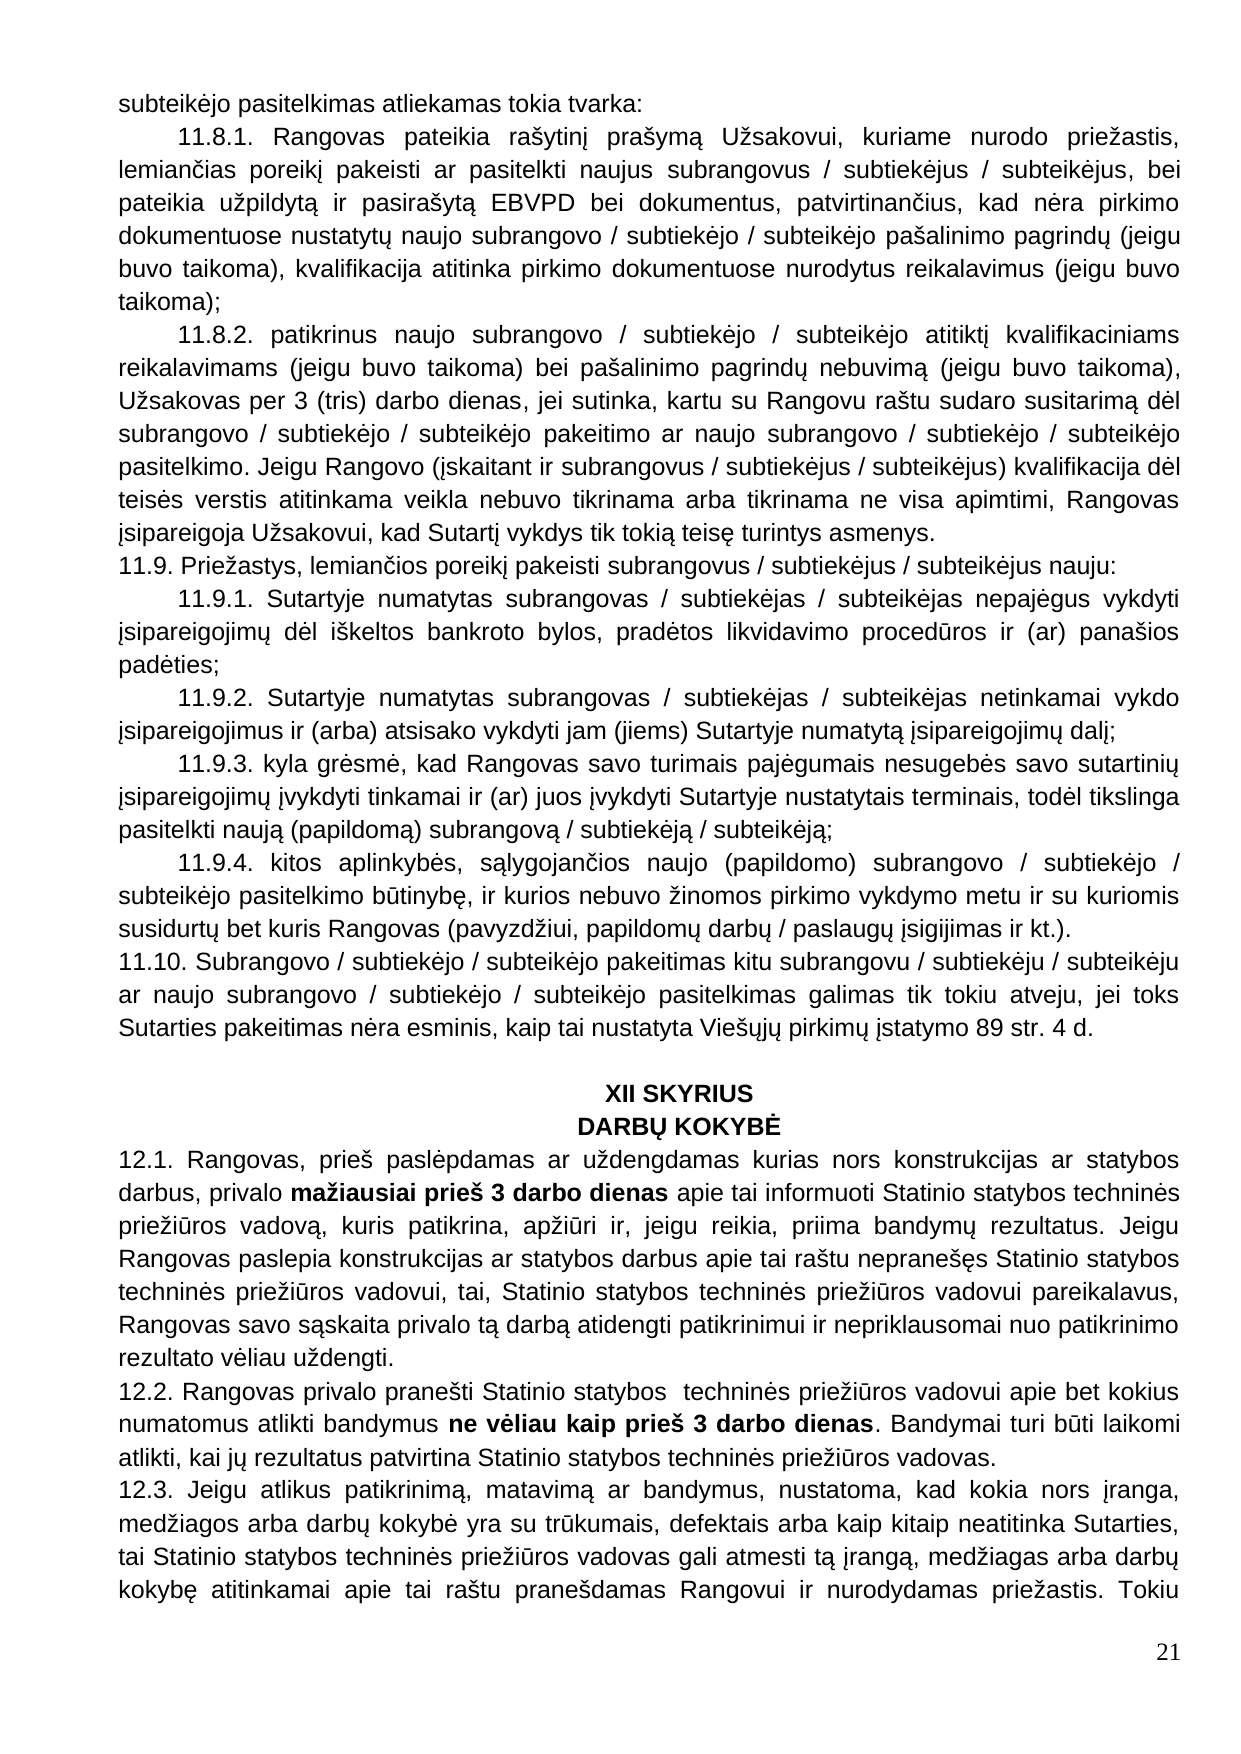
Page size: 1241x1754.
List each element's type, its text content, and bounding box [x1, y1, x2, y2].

list 11.10. Subrangovo / subtiekėjo / subteikėjo pakeitimas kitu subrangovu / subtiekėju / subteikėju ar naujo subrangovo / subtiekėjo / subteikėjo pasitelkimas galimas tik tokiu atveju, jei toks Sutarties pakeitimas nėra esminis, kaip tai nustatyta Viešųjų pirkimų įstatymo 89 str. 4 d. [118, 947, 1181, 1042]
list 11.9.1. Sutartyje numatytas subrangovas / subtiekėjas / subteikėjas nepajėgus vykdyti įsipareigojimų dėl iškeltos bankroto bylos, pradėtos likvidavimo procedūros ir (ar) panašios padėties; [118, 584, 1181, 679]
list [118, 1476, 1181, 1603]
text XII SKYRIUS [118, 1079, 1181, 1108]
text DARBŲ KOKYBĖ [118, 1112, 1181, 1141]
list 12.1. Rangovas, prieš paslėpdamas ar uždengdamas kurias nors konstrukcijas ar statybos darbus, privalo mažiausiai prieš 3 darbo dienas apie tai informuoti Statinio statybos techninės priežiūros vadovą, kuris patikrina, apžiūri ir, jeigu reikia, priima bandymų rezultatus. Jeigu Rangovas paslepia konstrukcijas ar statybos darbus apie tai raštu nepranešęs Statinio statybos techninės priežiūros vadovui, tai, Statinio statybos techninės priežiūros vadovui pareikalavus, Rangovas savo sąskaita privalo tą darbą atidengti patikrinimui ir nepriklausomai nuo patikrinimo rezultato vėliau uždengti. [118, 1145, 1181, 1372]
list 11.9.4. kitos aplinkybės, sąlygojančios naujo (papildomo) subrangovo / subtiekėjo / subteikėjo pasitelkimo būtinybę, ir kurios nebuvo žinomos pirkimo vykdymo metu ir su kuriomis susidurtų bet kuris Rangovas (pavyzdžiui, papildomų darbų / paslaugų įsigijimas ir kt.). [118, 848, 1181, 943]
list 11.8.1. Rangovas pateikia rašytinį prašymą Užsakovui, kuriame nurodo priežastis, lemiančias poreikį pakeisti ar pasitelkti naujus subrangovus / subtiekėjus / subteikėjus, bei pateikia užpildytą ir pasirašytą EBVPD bei dokumentus, patvirtinančius, kad nėra pirkimo dokumentuose nustatytų naujo subrangovo / subtiekėjo / subteikėjo pašalinimo pagrindų (jeigu buvo taikoma), kvalifikacija atitinka pirkimo dokumentuose nurodytus reikalavimus (jeigu buvo taikoma); [118, 122, 1181, 316]
list 11.9.3. kyla grėsmė, kad Rangovas savo turimais pajėgumais nesugebės savo sutartinių įsipareigojimų įvykdyti tinkamai ir (ar) juos įvykdyti Sutartyje nustatytais terminais, todėl tikslinga pasitelkti naują (papildomą) subrangovą / subtiekėją / subteikėją; [118, 749, 1181, 844]
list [118, 89, 1181, 117]
list 11.8.2. patikrinus naujo subrangovo / subtiekėjo / subteikėjo atitiktį kvalifikaciniams reikalavimams (jeigu buvo taikoma) bei pašalinimo pagrindų nebuvimą (jeigu buvo taikoma), Užsakovas per 3 (tris) darbo dienas, jei sutinka, kartu su Rangovu raštu sudaro susitarimą dėl subrangovo / subtiekėjo / subteikėjo pakeitimo ar naujo subrangovo / subtiekėjo / subteikėjo pasitelkimo. Jeigu Rangovo (įskaitant ir subrangovus / subtiekėjus / subteikėjus) kvalifikacija dėl teisės verstis atitinkama veikla nebuvo tikrinama arba tikrinama ne visa apimtimi, Rangovas įsipareigoja Užsakovui, kad Sutartį vykdys tik tokią teisę turintys asmenys. [118, 320, 1181, 547]
list 11.9. Priežastys, lemiančios poreikį pakeisti subrangovus / subtiekėjus / subteikėjus nauju: [118, 551, 1181, 580]
list 12.2. Rangovas privalo pranešti Statinio statybos techninės priežiūros vadovui apie bet kokius numatomus atlikti bandymus ne vėliau kaip prieš 3 darbo dienas. Bandymai turi būti laikomi atlikti, kai jų rezultatus patvirtina Statinio statybos techninės priežiūros vadovas. [118, 1376, 1181, 1471]
list 11.9.2. Sutartyje numatytas subrangovas / subtiekėjas / subteikėjas netinkamai vykdo įsipareigojimus ir (arba) atsisako vykdyti jam (jiems) Sutartyje numatytą įsipareigojimų dalį; [118, 683, 1181, 745]
